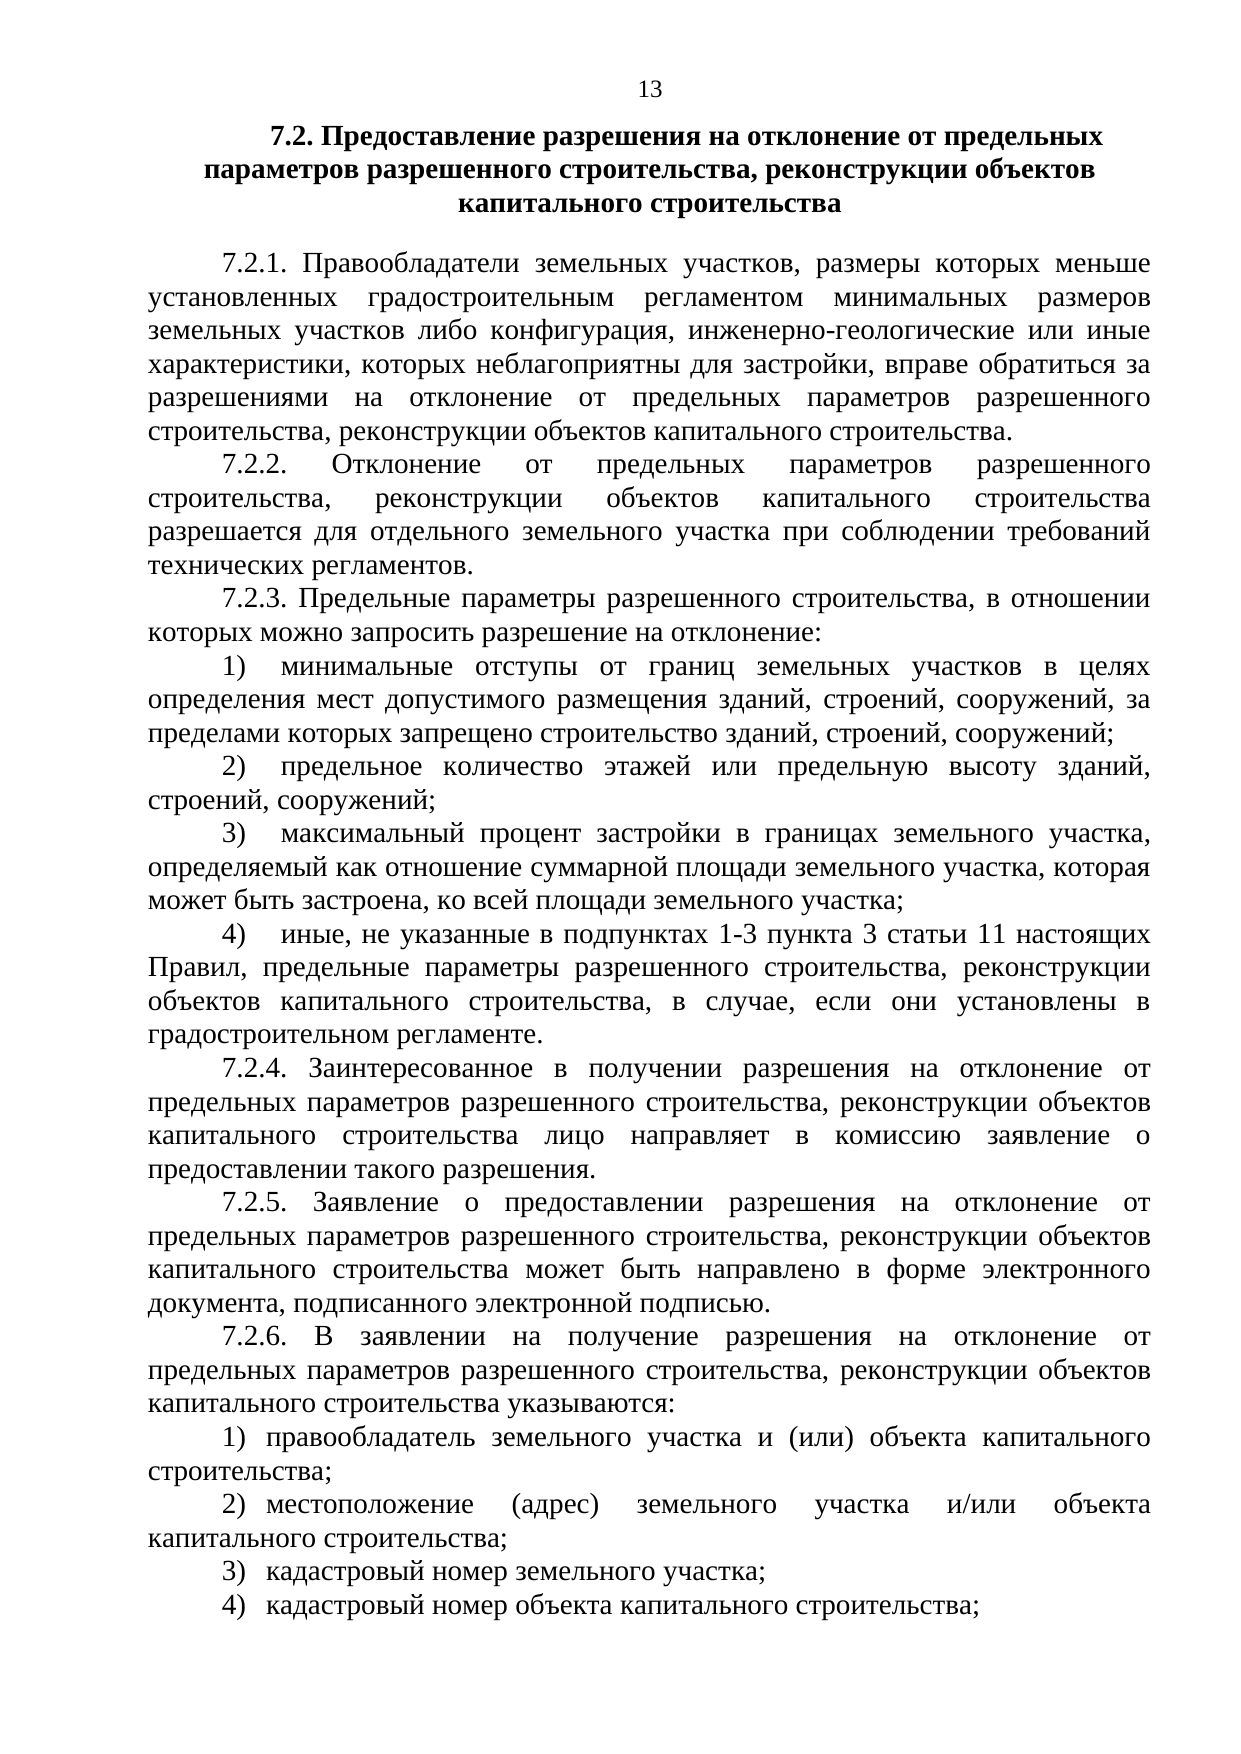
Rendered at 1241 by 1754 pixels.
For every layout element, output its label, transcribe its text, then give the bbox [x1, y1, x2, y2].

text 7.2. Предоставление разрешения на отклонение от предельных параметров разрешенного строительства, реконструкции объектов капитального строительства [148, 118, 1152, 219]
list кадастровый номер земельного участка; [148, 1553, 1152, 1587]
text 7.2.3. Предельные параметры разрешенного строительства, в отношении которых можно запросить разрешение на отклонение: [148, 581, 1152, 648]
list правообладатель земельного участка и (или) объекта капитального строительства; [148, 1419, 1152, 1486]
text 7.2.6. В заявлении на получение разрешения на отклонение от предельных параметров разрешенного строительства, реконструкции объектов капитального строительства указываются: [148, 1318, 1152, 1419]
text 7.2.4. Заинтересованное в получении разрешения на отклонение от предельных параметров разрешенного строительства, реконструкции объектов капитального строительства лицо направляет в комиссию заявление о предоставлении такого разрешения. [148, 1050, 1152, 1184]
text 7.2.1. Правообладатели земельных участков, размеры которых меньше установленных градостроительным регламентом минимальных размеров земельных участков либо конфигурация, инженерно-геологические или иные характеристики, которых неблагоприятны для застройки, вправе обратиться за разрешениями на отклонение от предельных параметров разрешенного строительства, реконструкции объектов капитального строительства. [148, 245, 1152, 446]
list 7.2.5. Заявление о предоставлении разрешения на отклонение от предельных параметров разрешенного строительства, реконструкции объектов капитального строительства может быть направлено в форме электронного документа, подписанного электронной подписью. [148, 1184, 1152, 1318]
list минимальные отступы от границ земельных участков в целях определения мест допустимого размещения зданий, строений, сооружений, за пределами которых запрещено строительство зданий, строений, сооружений; [148, 648, 1152, 748]
list иные, не указанные в подпунктах 1-3 пункта 3 статьи 11 настоящих Правил, предельные параметры разрешенного строительства, реконструкции объектов капитального строительства, в случае, если они установлены в градостроительном регламенте. [148, 916, 1152, 1050]
text 7.2.2. Отклонение от предельных параметров разрешенного строительства, реконструкции объектов капитального строительства разрешается для отдельного земельного участка при соблюдении требований технических регламентов. [148, 446, 1152, 581]
list кадастровый номер объекта капитального строительства; [148, 1587, 1152, 1620]
list максимальный процент застройки в границах земельного участка, определяемый как отношение суммарной площади земельного участка, которая может быть застроена, ко всей площади земельного участка; [148, 815, 1152, 916]
list предельное количество этажей или предельную высоту зданий, строений, сооружений; [148, 748, 1152, 815]
list местоположение (адрес) земельного участка и/или объекта капитального строительства; [148, 1486, 1152, 1553]
